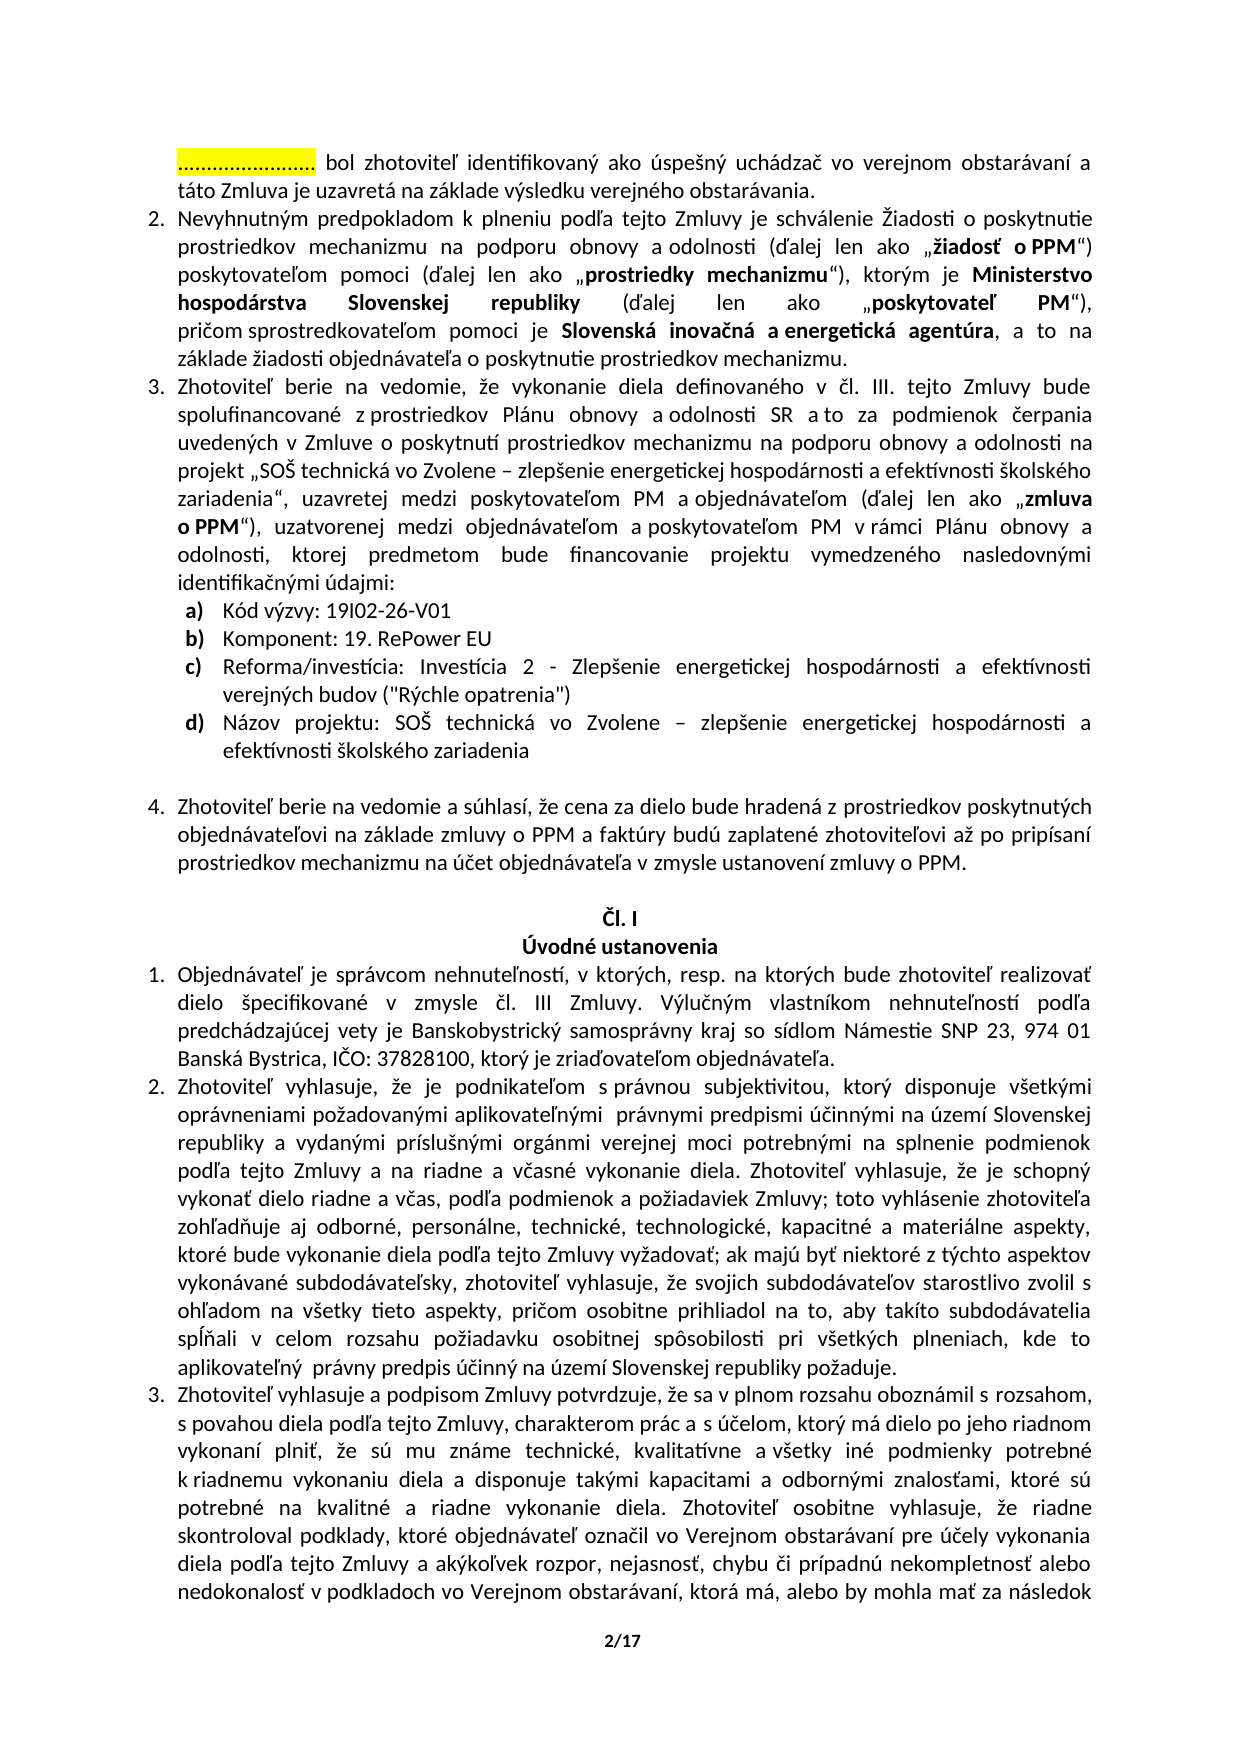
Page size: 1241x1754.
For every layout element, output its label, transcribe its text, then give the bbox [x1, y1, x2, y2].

list Nevyhnutným predpokladom k plneniu podľa tejto Zmluvy je schválenie Žiadosti o poskytnutie prostriedkov mechanizmu na podporu obnovy a odolnosti (ďalej len ako „žiadosť o PPM“) poskytovateľom pomoci (ďalej len ako „prostriedky mechanizmu“), ktorým je Ministerstvo hospodárstva Slovenskej republiky (ďalej len ako „poskytovateľ PM“), pričom sprostredkovateľom pomoci je Slovenská inovačná a energetická agentúra, a to na základe žiadosti objednávateľa o poskytnutie prostriedkov mechanizmu. [148, 204, 1092, 372]
list Názov projektu: SOŠ technická vo Zvolene – zlepšenie energetickej hospodárnosti a efektívnosti školského zariadenia [185, 708, 1092, 764]
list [148, 1381, 1092, 1605]
list Reforma/investícia: Investícia 2 - Zlepšenie energetickej hospodárnosti a efektívnosti verejných budov ("Rýchle opatrenia") [185, 652, 1092, 708]
list Zhotoviteľ vyhlasuje, že je podnikateľom s právnou subjektivitou, ktorý disponuje všetkými oprávneniami požadovanými aplikovateľnými právnymi predpismi účinnými na území Slovenskej republiky a vydanými príslušnými orgánmi verejnej moci potrebnými na splnenie podmienok podľa tejto Zmluvy a na riadne a včasné vykonanie diela. Zhotoviteľ vyhlasuje, že je schopný vykonať dielo riadne a včas, podľa podmienok a požiadaviek Zmluvy; toto vyhlásenie zhotoviteľa zohľadňuje aj odborné, personálne, technické, technologické, kapacitné a materiálne aspekty, ktoré bude vykonanie diela podľa tejto Zmluvy vyžadovať; ak majú byť niektoré z týchto aspektov vykonávané subdodávateľsky, zhotoviteľ vyhlasuje, že svojich subdodávateľov starostlivo zvolil s ohľadom na všetky tieto aspekty, pričom osobitne prihliadol na to, aby takíto subdodávatelia spĺňali v celom rozsahu požiadavku osobitnej spôsobilosti pri všetkých plneniach, kde to aplikovateľný právny predpis účinný na území Slovenskej republiky požaduje. [148, 1072, 1092, 1381]
list Komponent: 19. RePower EU [185, 624, 1092, 652]
list Objednávateľ je správcom nehnuteľností, v ktorých, resp. na ktorých bude zhotoviteľ realizovať dielo špecifikované v zmysle čl. III Zmluvy. Výlučným vlastníkom nehnuteľností podľa predchádzajúcej vety je Banskobystrický samosprávny kraj so sídlom Námestie SNP 23, 974 01 Banská Bystrica, IČO: 37828100, ktorý je zriaďovateľom objednávateľa. [148, 960, 1092, 1072]
list Zhotoviteľ berie na vedomie a súhlasí, že cena za dielo bude hradená z prostriedkov poskytnutých objednávateľovi na základe zmluvy o PPM a faktúry budú zaplatené zhotoviteľovi až po pripísaní prostriedkov mechanizmu na účet objednávateľa v zmysle ustanovení zmluvy o PPM. [148, 792, 1092, 876]
text Čl. I [148, 904, 1092, 932]
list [148, 148, 1092, 204]
list Kód výzvy: 19I02-26-V01 [185, 596, 1092, 624]
list Zhotoviteľ berie na vedomie, že vykonanie diela definovaného v čl. III. tejto Zmluvy bude spolufinancované z prostriedkov Plánu obnovy a odolnosti SR a to za podmienok čerpania uvedených v Zmluve o poskytnutí prostriedkov mechanizmu na podporu obnovy a odolnosti na projekt „SOŠ technická vo Zvolene – zlepšenie energetickej hospodárnosti a efektívnosti školského zariadenia“, uzavretej medzi poskytovateľom PM a objednávateľom (ďalej len ako „zmluva o PPM“), uzatvorenej medzi objednávateľom a poskytovateľom PM v rámci Plánu obnovy a odolnosti, ktorej predmetom bude financovanie projektu vymedzeného nasledovnými identifikačnými údajmi: [148, 372, 1092, 596]
text Úvodné ustanovenia [148, 932, 1092, 960]
